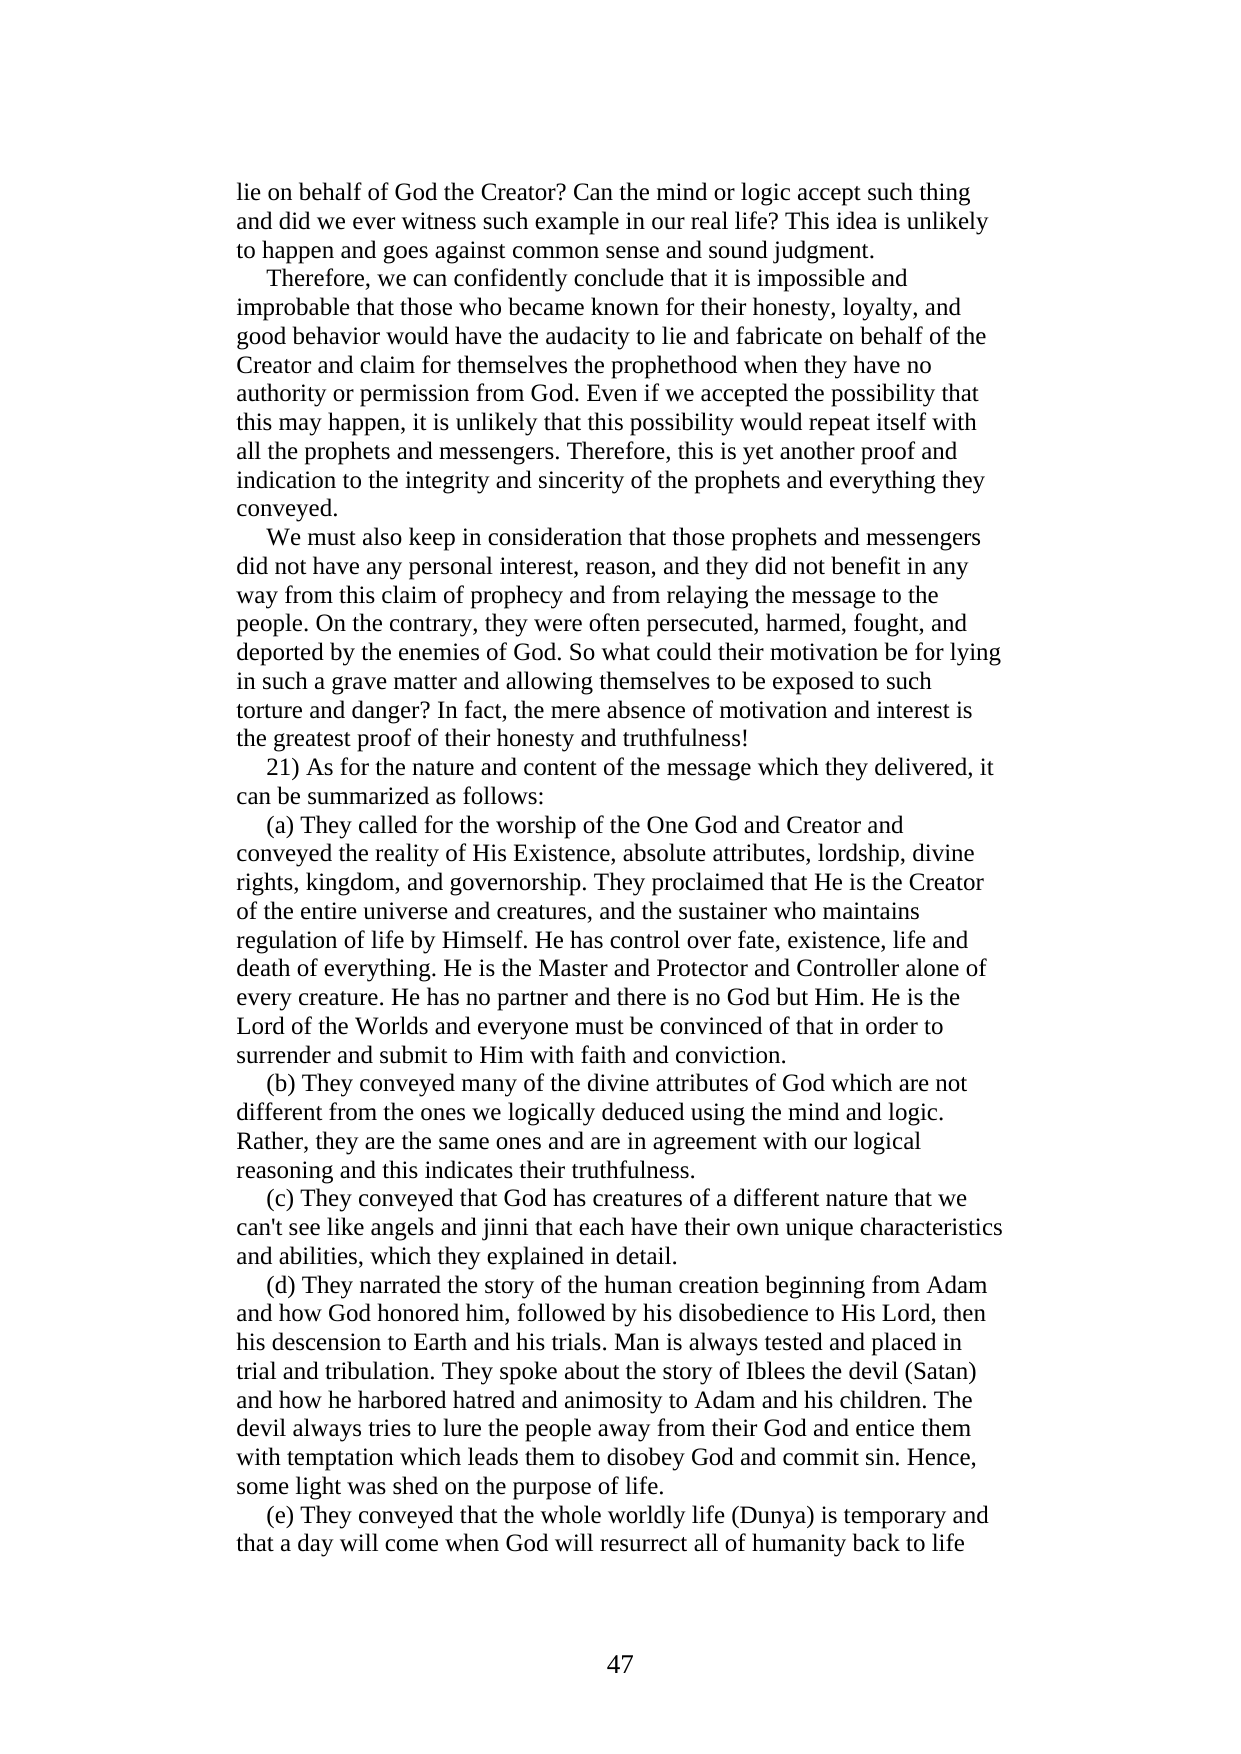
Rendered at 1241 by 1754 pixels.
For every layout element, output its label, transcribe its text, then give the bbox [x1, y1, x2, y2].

text 21) As for the nature and content of the message which they delivered, it can be summarized as follows: [236, 752, 1004, 810]
text We must also keep in consideration that those prophets and messengers did not have any personal interest, reason, and they did not benefit in any way from this claim of prophecy and from relaying the message to the people. On the contrary, they were often persecuted, harmed, fought, and deported by the enemies of God. So what could their motivation be for lying in such a grave matter and allowing themselves to be exposed to such torture and danger? In fact, the mere absence of motivation and interest is the greatest proof of their honesty and truthfulness! [236, 522, 1004, 752]
text (d) They narrated the story of the human creation beginning from Adam and how God honored him, followed by his disobedience to His Lord, then his descension to Earth and his trials. Man is always tested and placed in trial and tribulation. They spoke about the story of Iblees the devil (Satan) and how he harbored hatred and animosity to Adam and his children. The devil always tries to lure the people away from their God and entice them with temptation which leads them to disobey God and commit sin. Hence, some light was shed on the purpose of life. [236, 1270, 1004, 1500]
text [236, 177, 1004, 263]
text Therefore, we can confidently conclude that it is impossible and improbable that those who became known for their honesty, loyalty, and good behavior would have the audacity to lie and fabricate on behalf of the Creator and claim for themselves the prophethood when they have no authority or permission from God. Even if we accepted the possibility that this may happen, it is unlikely that this possibility would repeat itself with all the prophets and messengers. Therefore, this is yet another proof and indication to the integrity and sincerity of the prophets and everything they conveyed. [236, 263, 1004, 522]
text (a) They called for the worship of the One God and Creator and conveyed the reality of His Existence, absolute attributes, lordship, divine rights, kingdom, and governorship. They proclaimed that He is the Creator of the entire universe and creatures, and the sustainer who maintains regulation of life by Himself. He has control over fate, existence, life and death of everything. He is the Master and Protector and Controller alone of every creature. He has no partner and there is no God but Him. He is the Lord of the Worlds and everyone must be convinced of that in order to surrender and submit to Him with faith and conviction. [236, 810, 1004, 1068]
text (b) They conveyed many of the divine attributes of God which are not different from the ones we logically deduced using the mind and logic. Rather, they are the same ones and are in agreement with our logical reasoning and this indicates their truthfulness. [236, 1068, 1004, 1183]
text (c) They conveyed that God has creatures of a different nature that we can't see like angels and jinni that each have their own unique characteristics and abilities, which they explained in detail. [236, 1183, 1004, 1270]
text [236, 1500, 1004, 1557]
